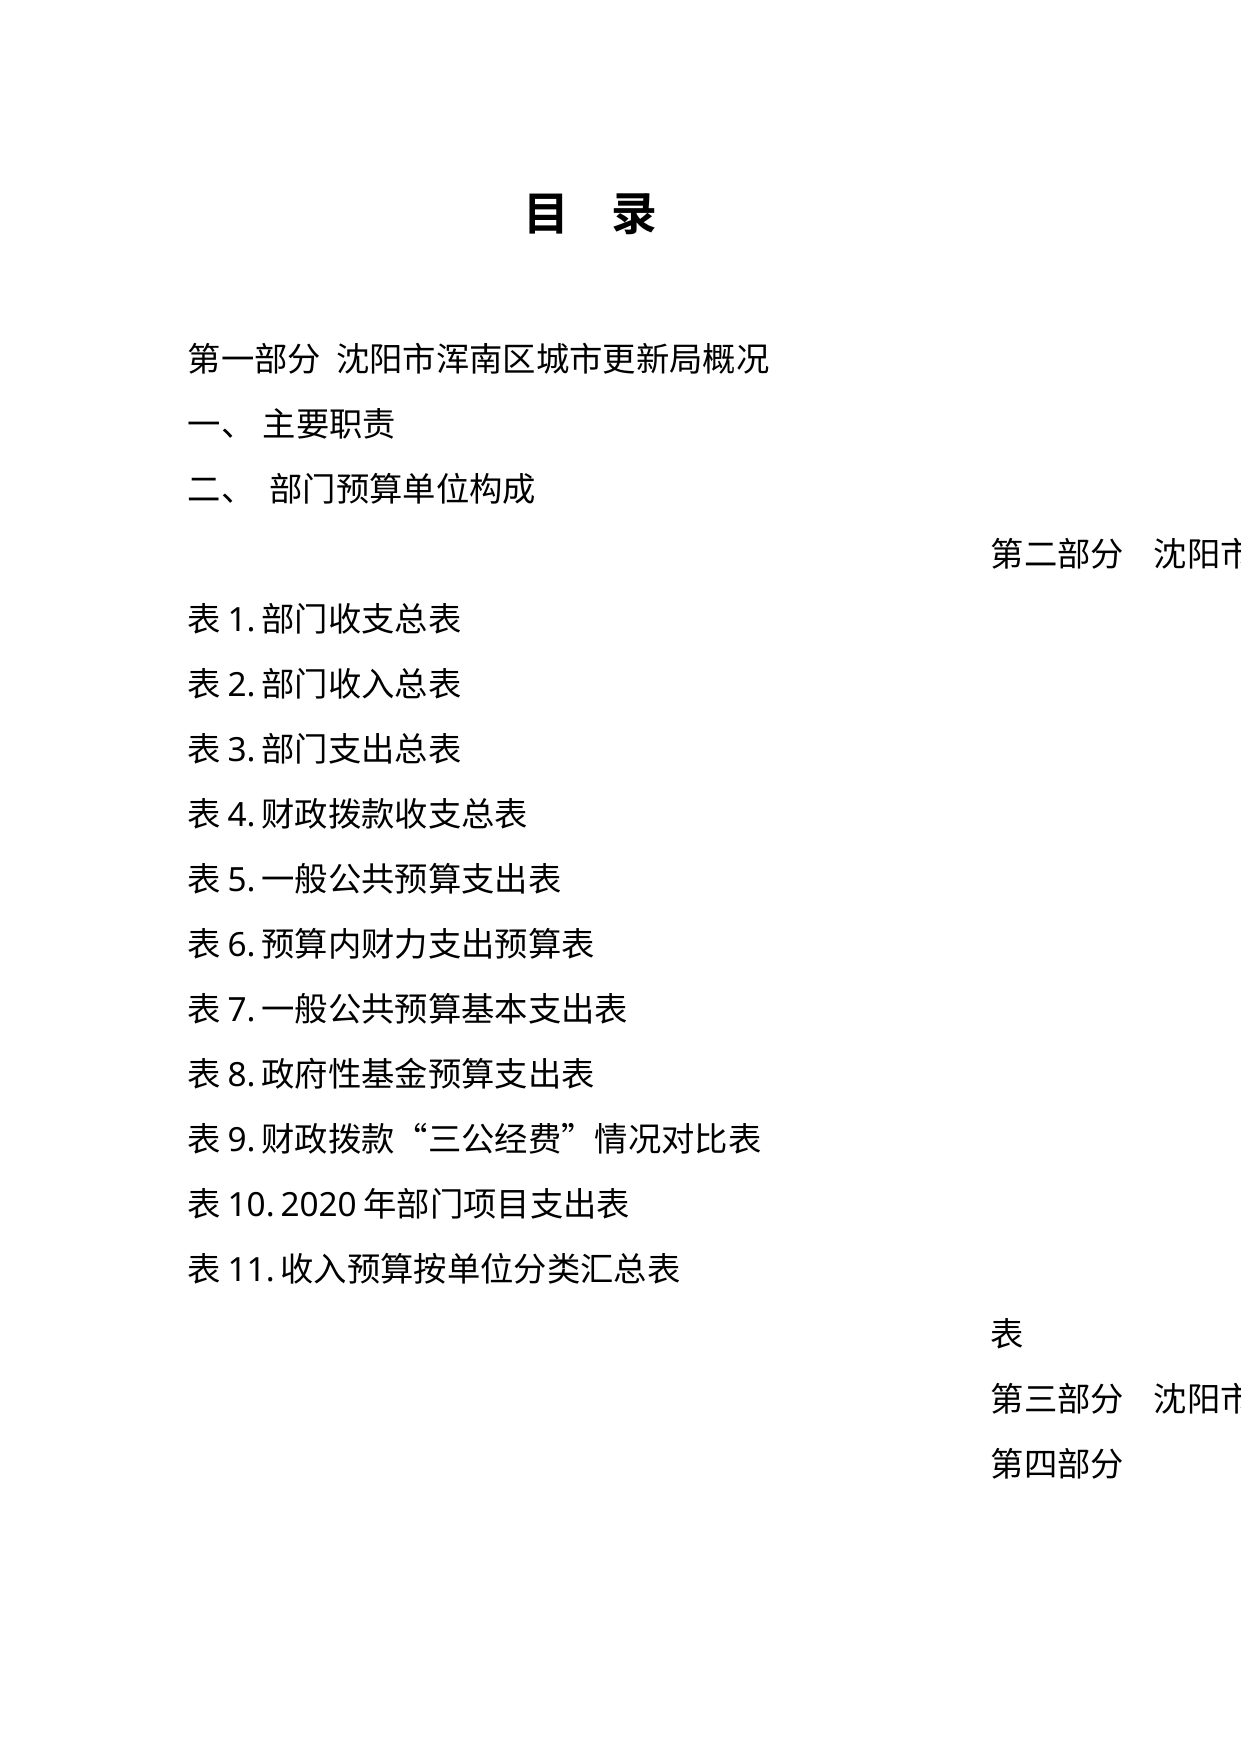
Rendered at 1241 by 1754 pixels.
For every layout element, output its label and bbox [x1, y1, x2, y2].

table_cell [188, 162, 1035, 1559]
